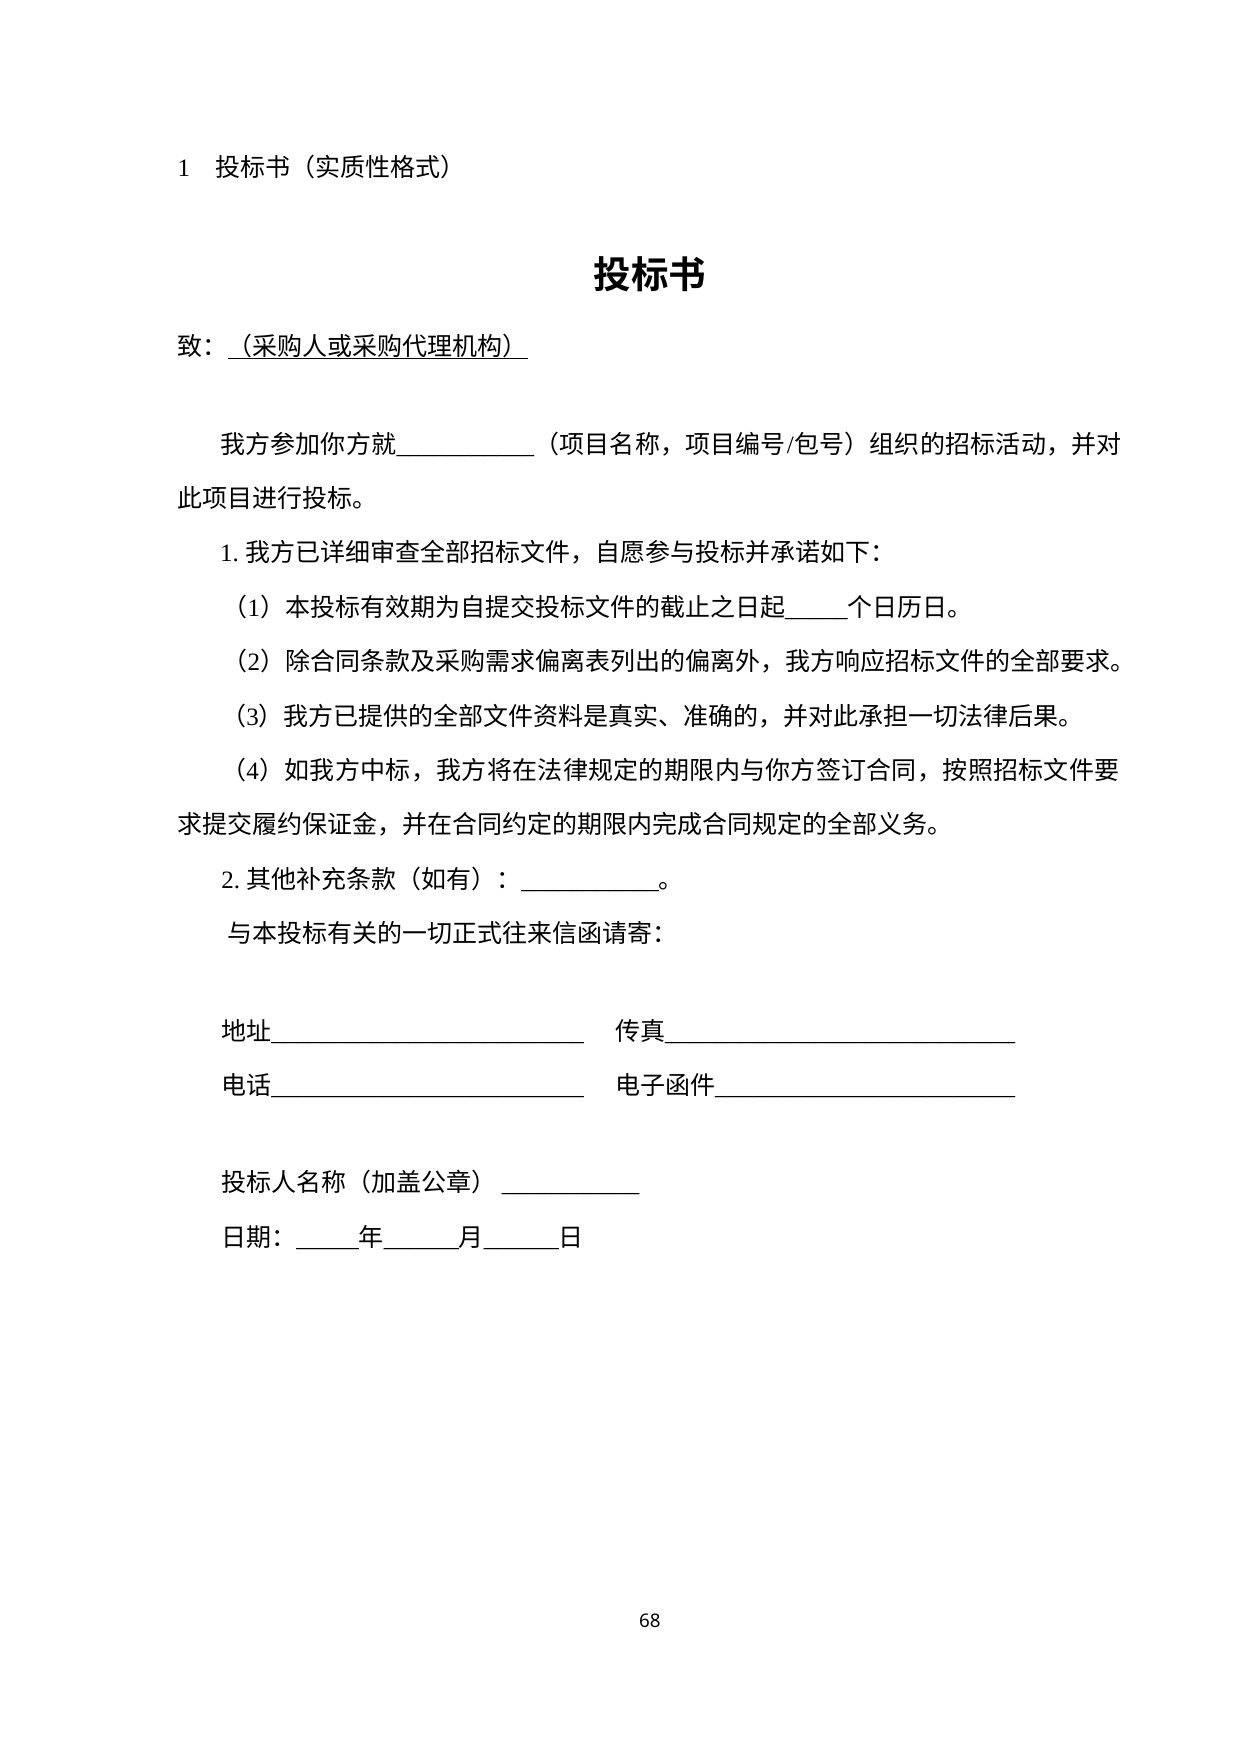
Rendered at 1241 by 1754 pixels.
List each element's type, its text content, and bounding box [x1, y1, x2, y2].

text 电话_________________________ 电子函件________________________ [221, 1065, 1122, 1102]
text 地址_________________________ 传真____________________________ [221, 1011, 1122, 1047]
text 与本投标有关的一切正式往来信函请寄： [177, 913, 1122, 950]
text 1. 我方已详细审查全部招标文件，自愿参与投标并承诺如下： [177, 533, 1122, 569]
text 投标人名称（加盖公章） ___________ [221, 1163, 1122, 1199]
text （3）我方已提供的全部文件资料是真实、准确的，并对此承担一切法律后果。 [177, 696, 1122, 732]
text 致：（采购人或采购代理机构） [177, 327, 1122, 363]
text （4）如我方中标，我方将在法律规定的期限内与你方签订合同，按照招标文件要求提交履约保证金，并在合同约定的期限内完成合同规定的全部义务。 [177, 750, 1122, 841]
text 2. 其他补充条款（如有）：___________。 [221, 859, 1122, 895]
text 投标书 [177, 245, 1122, 299]
list 投标书（实质性格式） [177, 148, 1122, 184]
text （2）除合同条款及采购需求偏离表列出的偏离外，我方响应招标文件的全部要求。 [215, 642, 1122, 678]
text 日期：_____年______月______日 [221, 1217, 1122, 1253]
text 我方参加你方就___________（项目名称，项目编号/包号）组织的招标活动，并对此项目进行投标。 [177, 424, 1122, 515]
text （1）本投标有效期为自提交投标文件的截止之日起_____个日历日。 [215, 587, 1122, 623]
